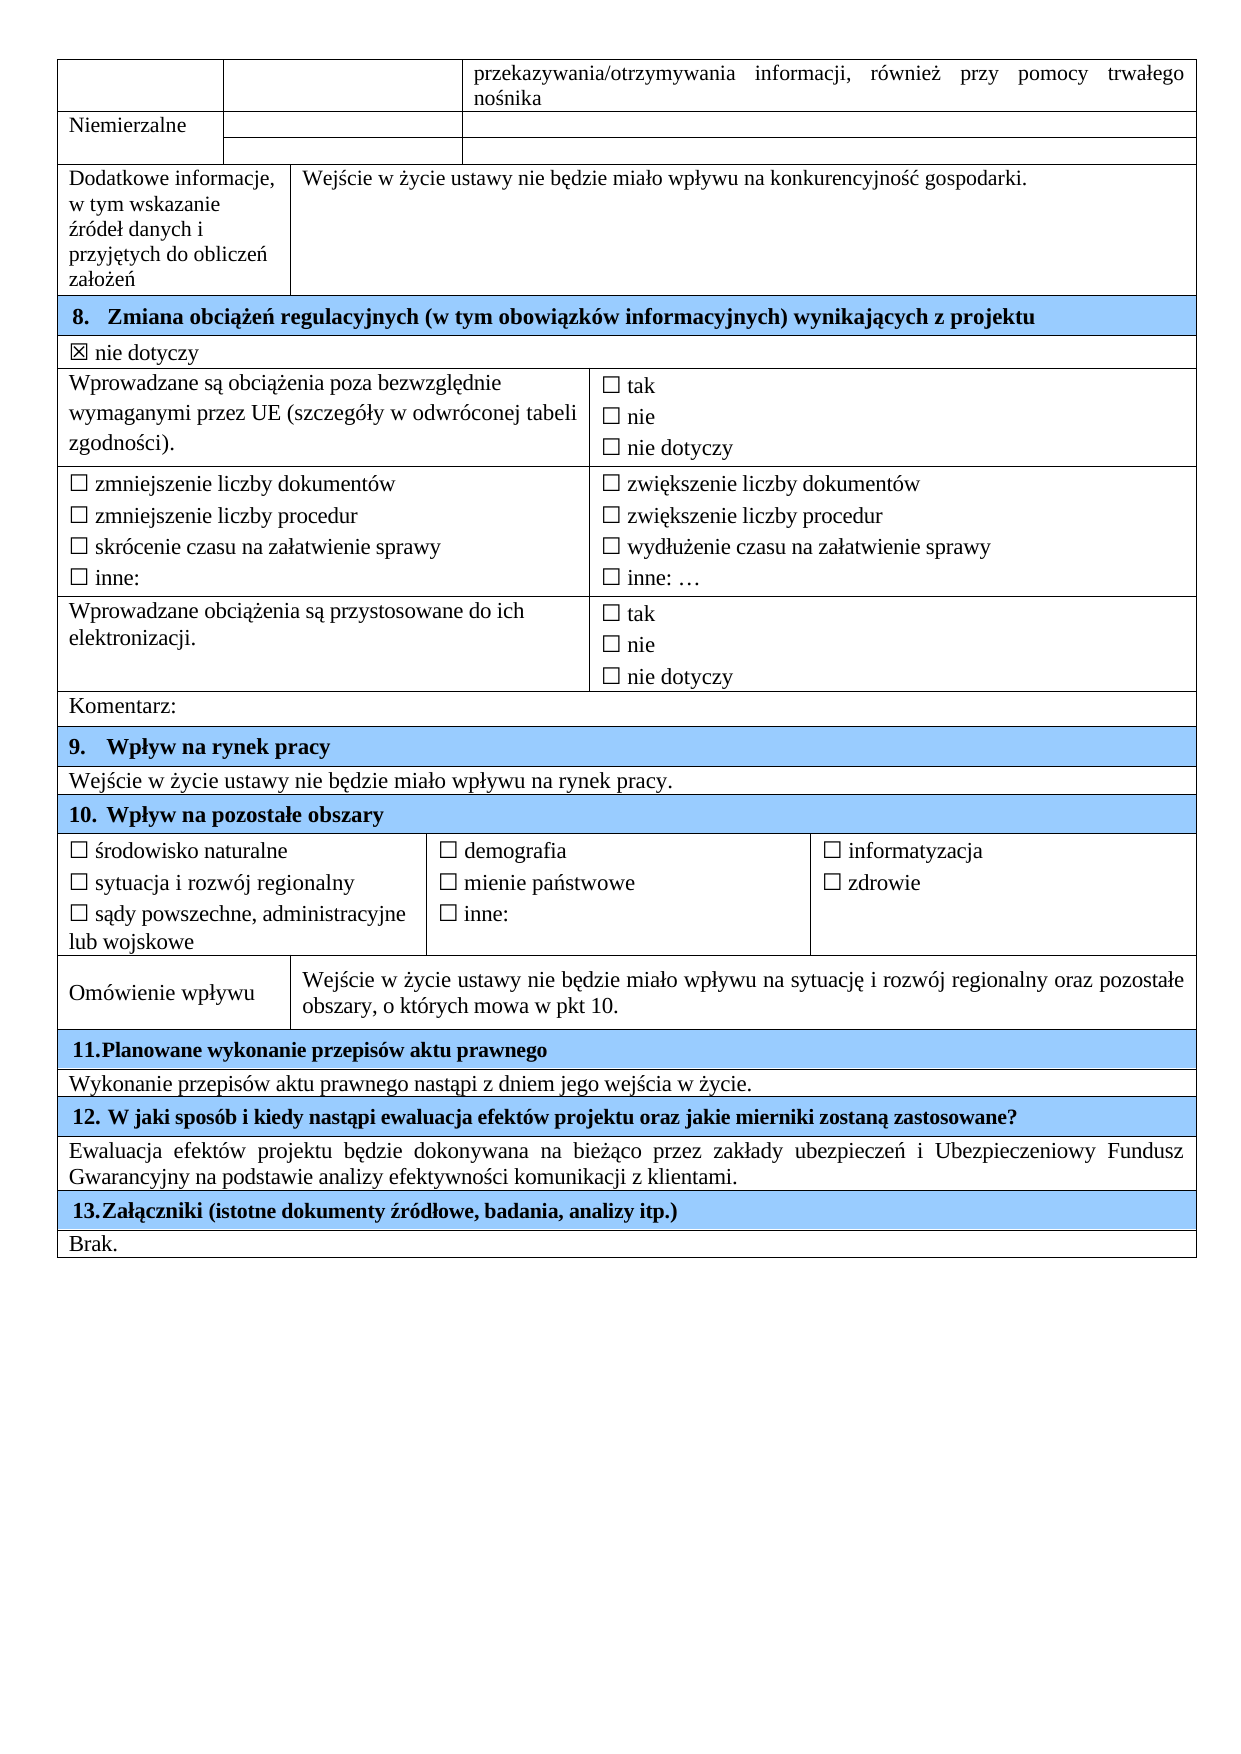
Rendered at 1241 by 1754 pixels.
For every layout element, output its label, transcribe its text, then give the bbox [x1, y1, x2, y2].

table_cell Niemierzalne [58, 112, 223, 164]
table_cell Brak. [58, 1231, 1196, 1257]
table_cell Wpływ na rynek pracy [58, 727, 1196, 766]
table_cell środowisko naturalne sytuacja i rozwój regionalny sądy powszechne, administracyjne lub wojskowe [58, 834, 426, 954]
table_cell [224, 138, 462, 164]
table_cell informatyzacja zdrowie [811, 834, 1196, 954]
table_cell Omówienie wpływu [58, 956, 290, 1029]
table_cell Wprowadzane są obciążenia poza bezwzględnie wymaganymi przez UE (szczegóły w odwróconej tabeli zgodności). [58, 369, 589, 466]
table_cell [224, 112, 462, 137]
table_cell Wejście w życie ustawy nie będzie miało wpływu na rynek pracy. [58, 767, 1196, 793]
table_cell Wprowadzane obciążenia są przystosowane do ich elektronizacji. [58, 597, 589, 691]
table_cell demografia mienie państwowe inne: [427, 834, 810, 954]
table_cell Załączniki (istotne dokumenty źródłowe, badania, analizy itp.) [58, 1191, 1196, 1229]
table_cell tak nie nie dotyczy [590, 597, 1196, 691]
table_cell [463, 112, 1196, 137]
table_cell Planowane wykonanie przepisów aktu prawnego [58, 1030, 1196, 1068]
table_cell Ewaluacja efektów projektu będzie dokonywana na bieżąco przez zakłady ubezpieczeń i Ubezpieczeniowy Fundusz Gwarancyjny na podstawie analizy efektywności komunikacji z klientami. [58, 1137, 1196, 1189]
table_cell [463, 60, 1196, 111]
table_cell Wpływ na pozostałe obszary [58, 795, 1196, 833]
table_cell Komentarz: [58, 692, 1196, 726]
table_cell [224, 60, 462, 111]
table_cell zmniejszenie liczby dokumentów zmniejszenie liczby procedur skrócenie czasu na załatwienie sprawy inne: [58, 467, 589, 596]
table_cell zwiększenie liczby dokumentów zwiększenie liczby procedur wydłużenie czasu na załatwienie sprawy inne: … [590, 467, 1196, 596]
table_cell Wejście w życie ustawy nie będzie miało wpływu na sytuację i rozwój regionalny oraz pozostałe obszary, o których mowa w pkt 10. [291, 956, 1196, 1029]
table_cell tak nie nie dotyczy [590, 369, 1196, 466]
table_cell Dodatkowe informacje, w tym wskazanie źródeł danych i przyjętych do obliczeń założeń [58, 165, 290, 295]
table_cell W jaki sposób i kiedy nastąpi ewaluacja efektów projektu oraz jakie mierniki zostaną zastosowane? [58, 1097, 1196, 1136]
table_cell Zmiana obciążeń regulacyjnych (w tym obowiązków informacyjnych) wynikających z projektu [58, 296, 1196, 335]
table_cell [463, 138, 1196, 164]
table_cell Wykonanie przepisów aktu prawnego nastąpi z dniem jego wejścia w życie. [58, 1070, 1196, 1096]
table_cell Wejście w życie ustawy nie będzie miało wpływu na konkurencyjność gospodarki. [291, 165, 1196, 295]
table_cell nie dotyczy [58, 336, 1196, 368]
